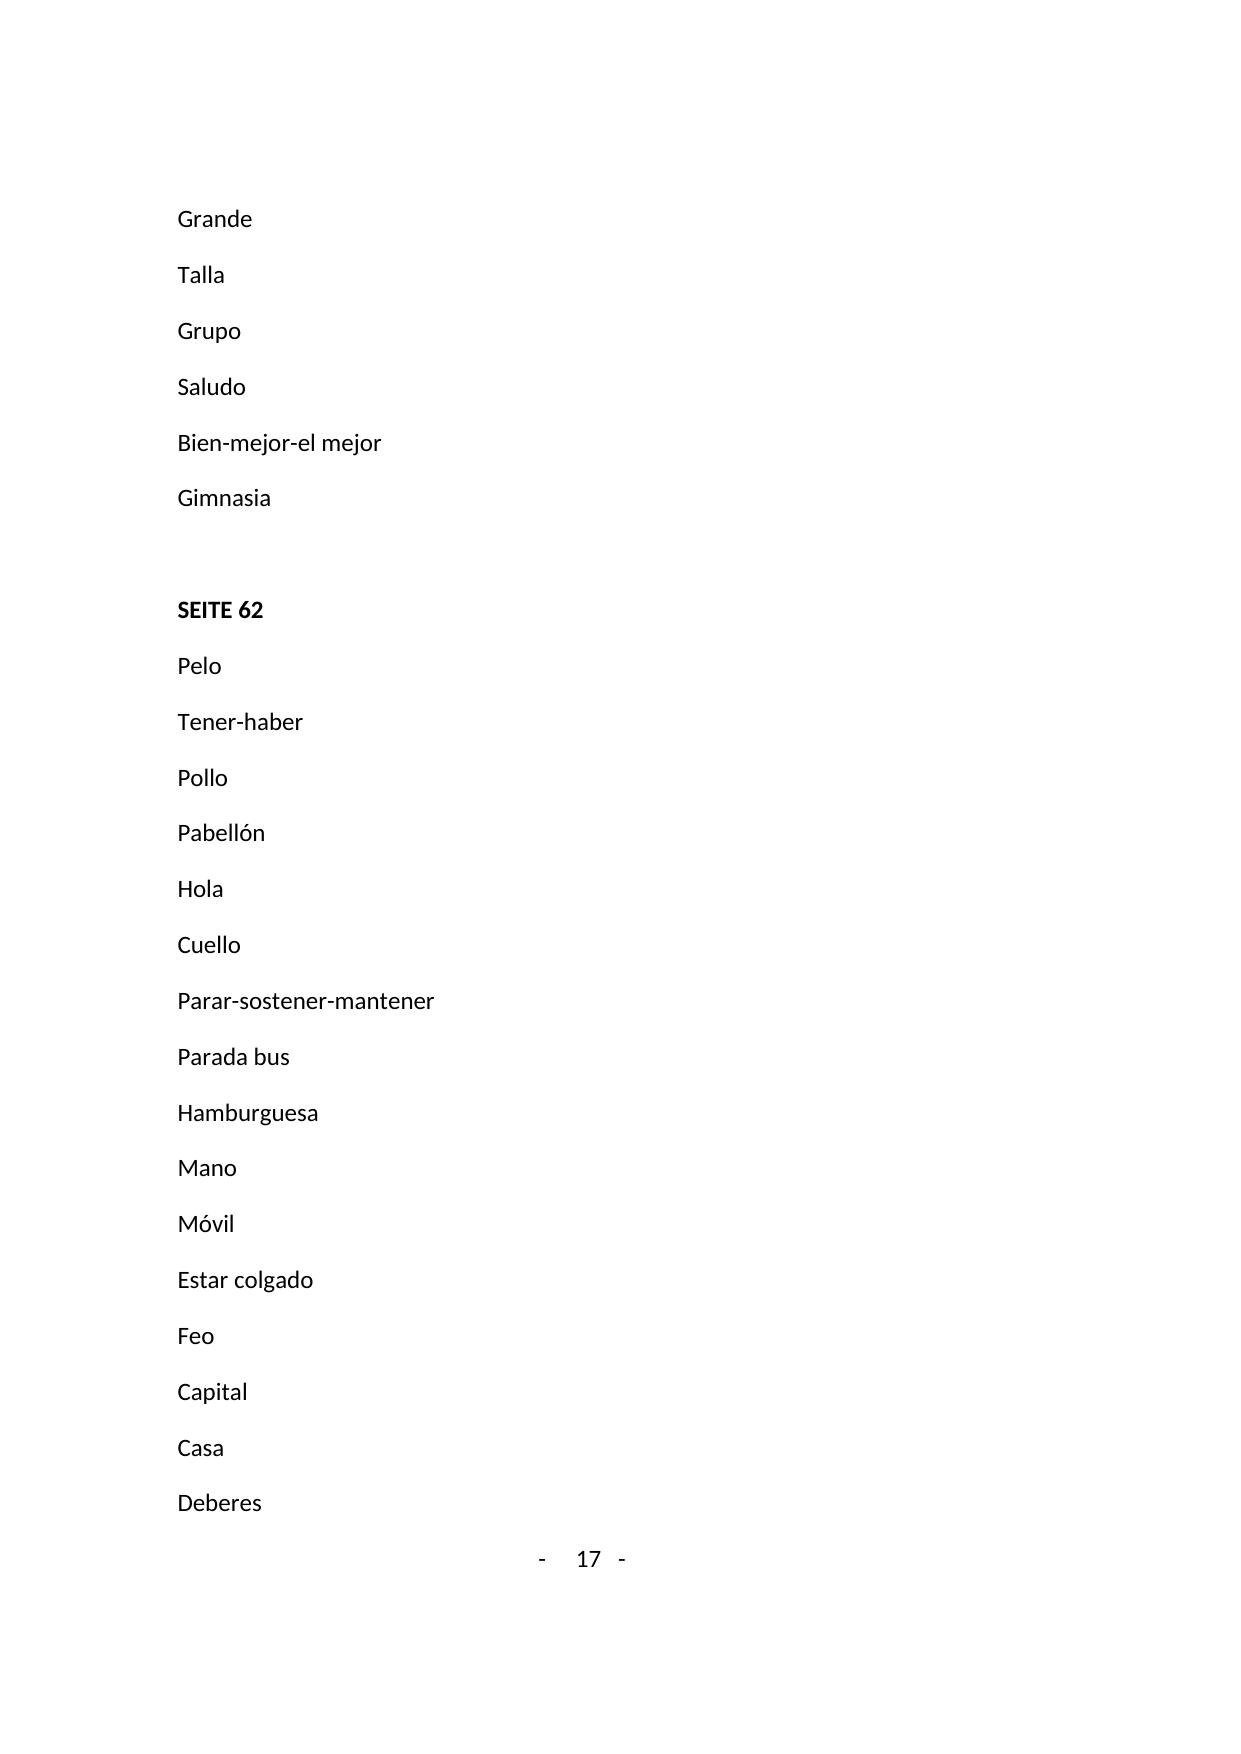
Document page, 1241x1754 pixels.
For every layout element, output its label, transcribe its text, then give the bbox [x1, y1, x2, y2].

text Cuello [177, 929, 1063, 960]
text Casa [177, 1432, 1063, 1462]
text Parada bus [177, 1041, 1063, 1071]
list 17 - [538, 1543, 1063, 1574]
text Grupo [177, 315, 1063, 346]
text Saludo [177, 371, 1063, 401]
text Tener-haber [177, 706, 1063, 736]
text Pelo [177, 650, 1063, 681]
text Hamburguesa [177, 1097, 1063, 1127]
text Feo [177, 1320, 1063, 1351]
text Gimnasia [177, 483, 1063, 513]
text Mano [177, 1153, 1063, 1183]
text Móvil [177, 1208, 1063, 1239]
text Hola [177, 873, 1063, 904]
text Deberes [177, 1488, 1063, 1518]
text Pabellón [177, 818, 1063, 848]
text Pollo [177, 762, 1063, 792]
text Talla [177, 259, 1063, 290]
text Parar-sostener-mantener [177, 985, 1063, 1016]
text SEITE 62 [177, 594, 1063, 625]
text Capital [177, 1376, 1063, 1406]
text Estar colgado [177, 1264, 1063, 1295]
text Bien-mejor-el mejor [177, 427, 1063, 457]
text Grande [177, 203, 1063, 234]
